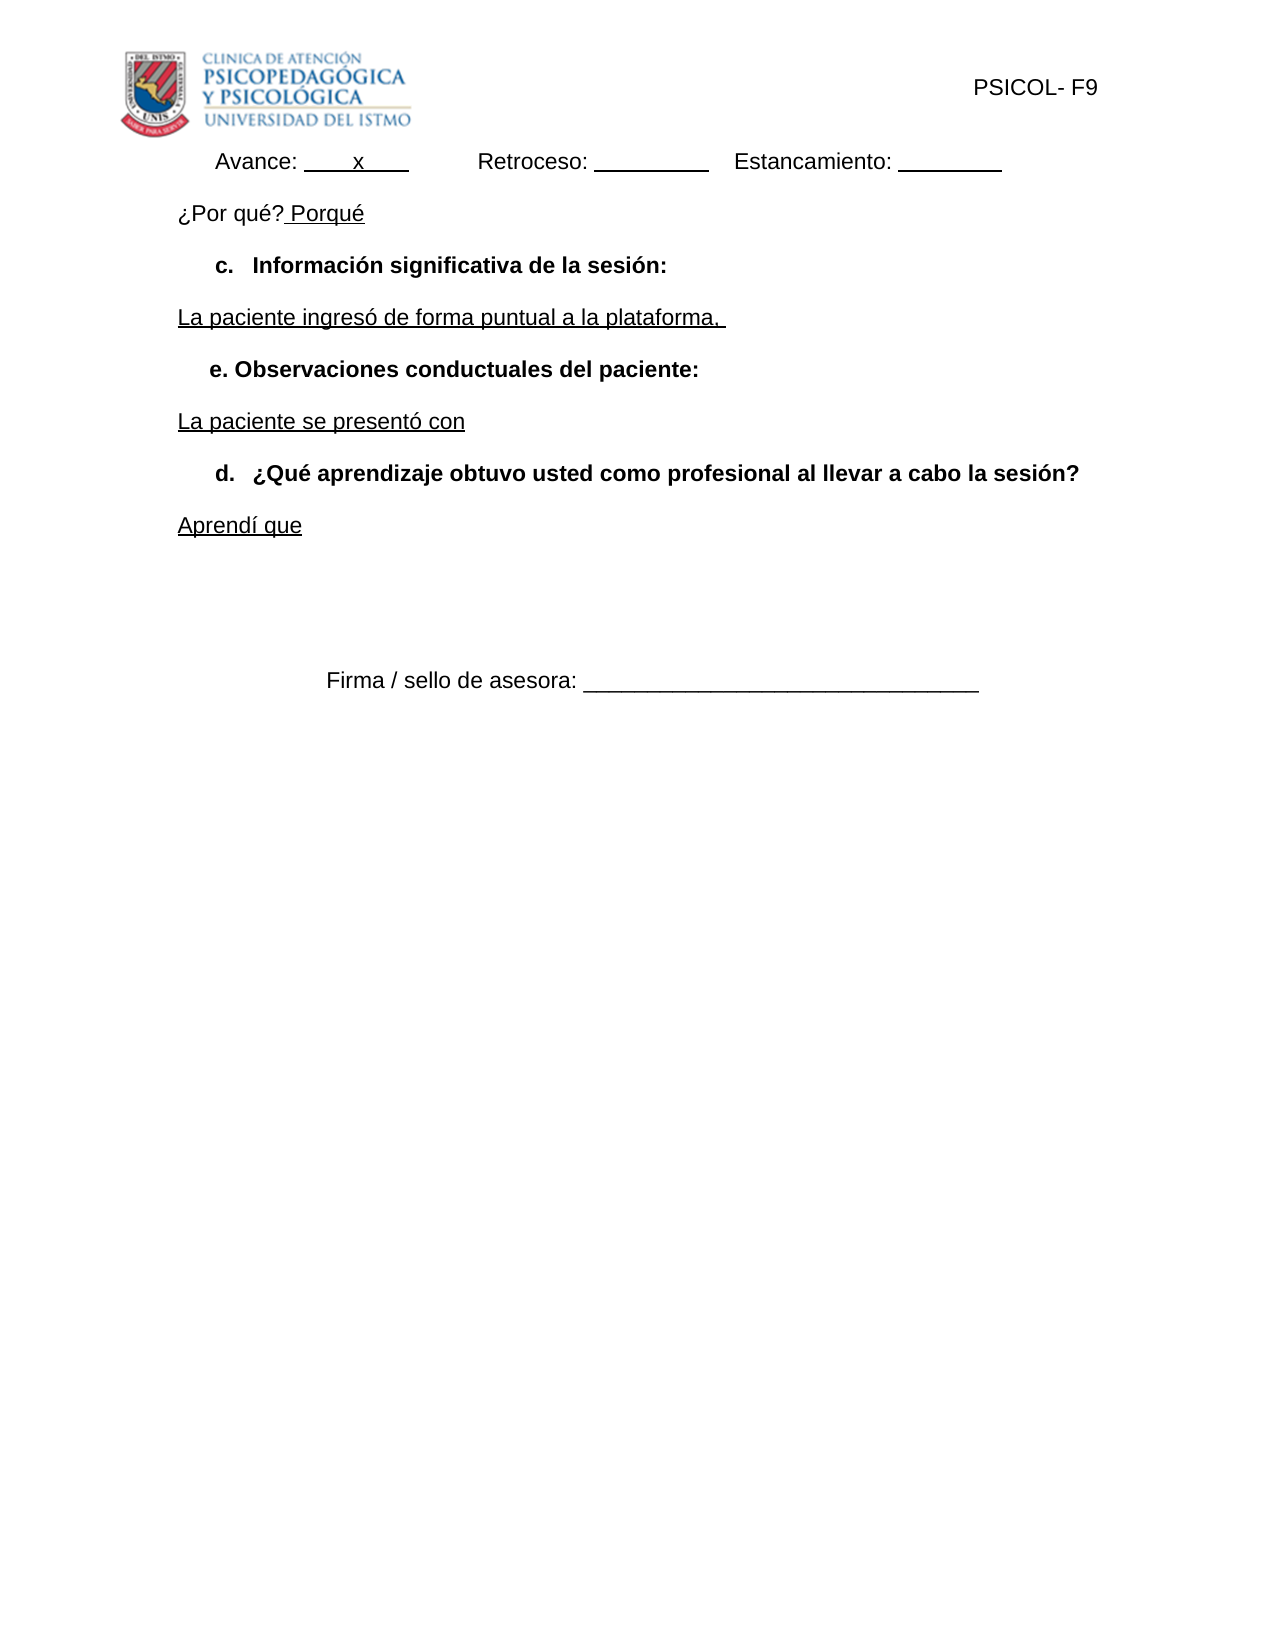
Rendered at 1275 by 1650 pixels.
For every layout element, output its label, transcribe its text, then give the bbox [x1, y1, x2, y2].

text Firma / sello de asesora: _______________________________ [177, 667, 1127, 694]
text La paciente se presentó con [177, 408, 1127, 434]
text e. Observaciones conductuales del paciente: [177, 356, 1127, 382]
list ¿Qué aprendizaje obtuvo usted como profesional al llevar a cabo la sesión? [215, 459, 1127, 486]
text Avance: x Retroceso: Estancamiento: [215, 148, 1127, 174]
list Información significativa de la sesión: [215, 252, 1127, 278]
text La paciente ingresó de forma puntual a la plataforma, [177, 304, 1127, 330]
text Aprendí que [177, 512, 1127, 538]
text ¿Por qué? Porqué [177, 200, 1127, 226]
picture [65, 20, 437, 148]
